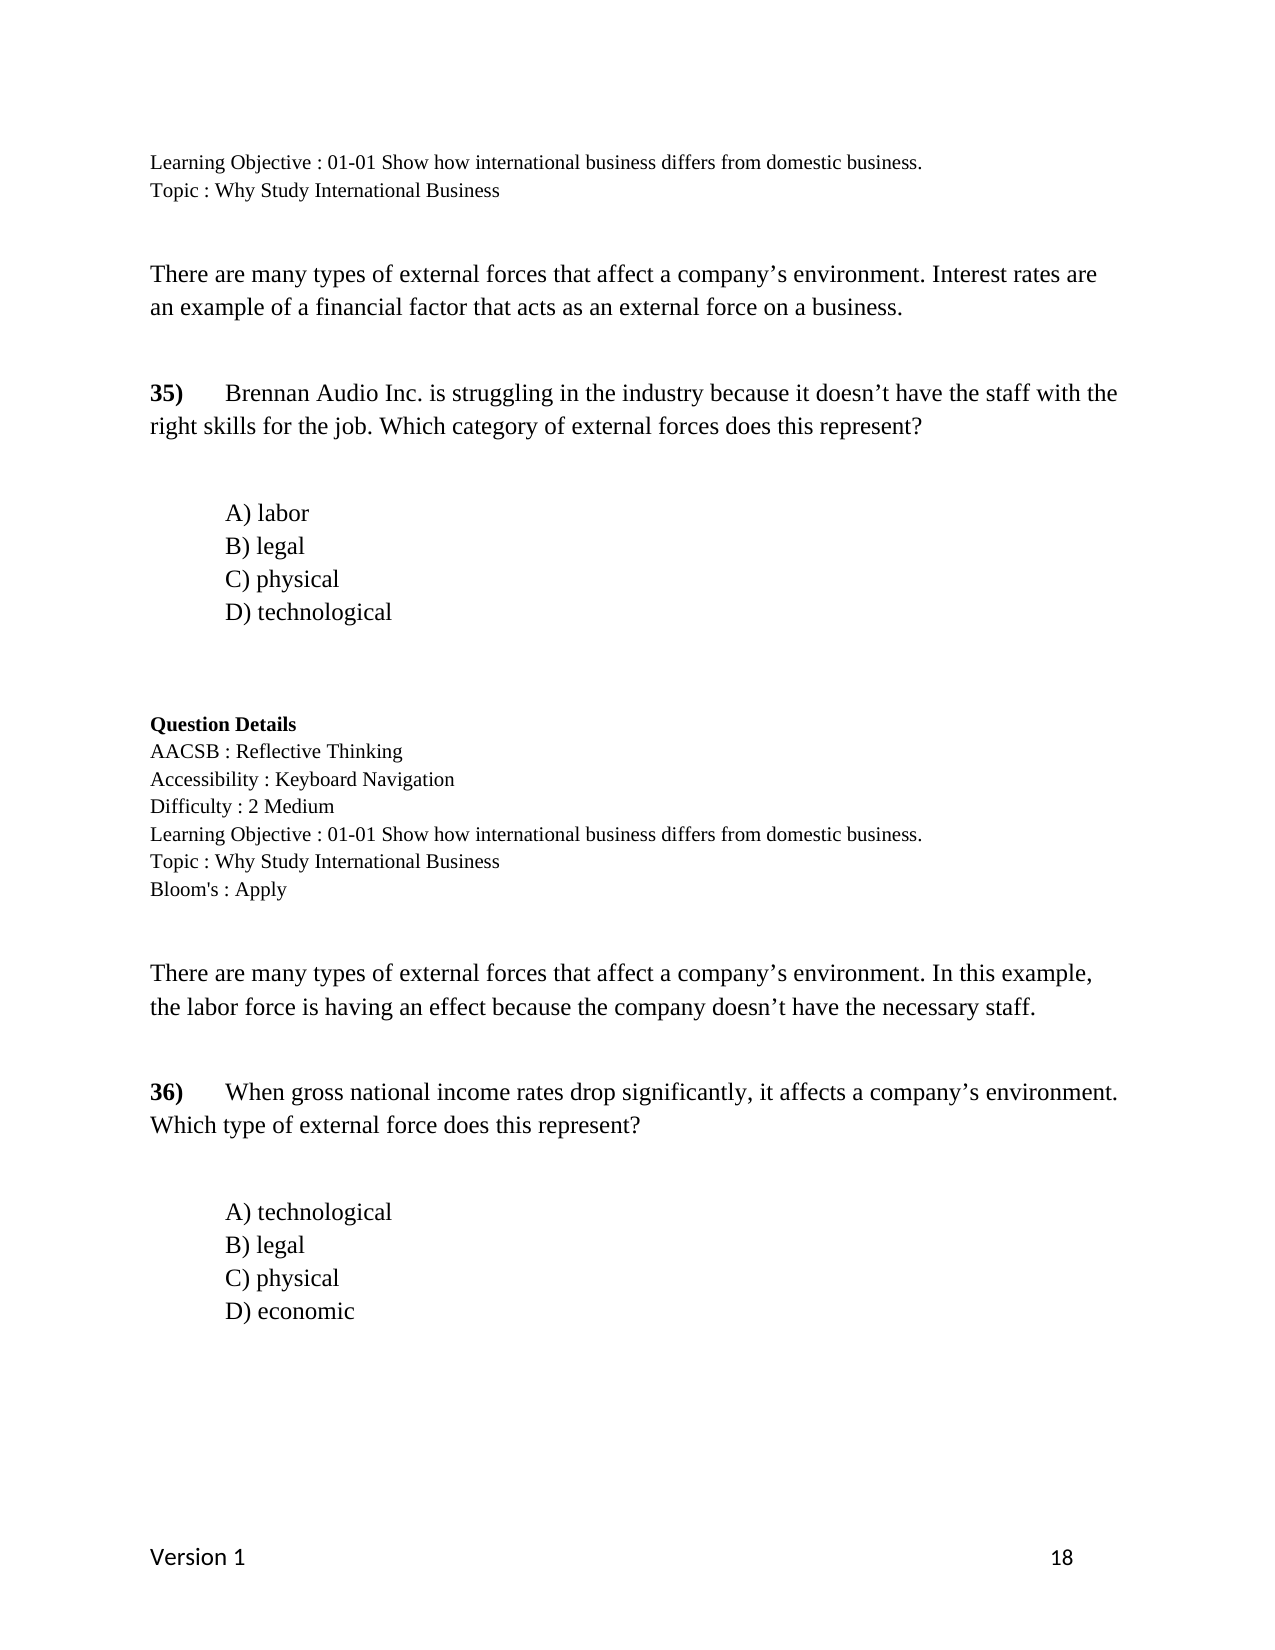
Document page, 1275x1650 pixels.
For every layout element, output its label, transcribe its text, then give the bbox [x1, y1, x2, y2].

text There are many types of external forces that affect a company’s environment. Interest rates are an example of a financial factor that acts as an external force on a business. [150, 226, 1125, 353]
text 36) When gross national income rates drop significantly, it affects a company’s environment. Which type of external force does this represent? [150, 1077, 1125, 1139]
text A) technological B) legal C) physical D) economic [150, 1164, 1125, 1358]
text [150, 150, 1125, 202]
text Question Details AACSB : Reflective Thinking Accessibility : Keyboard Navigation Difficulty : 2 Medium Learning Objective : 01-01 Show how international business differs from domestic business. Topic : Why Study International Business Bloom's : Apply [150, 684, 1125, 901]
text There are many types of external forces that affect a company’s environment. In this example, the labor force is having an effect because the company doesn’t have the necessary staff. [150, 926, 1125, 1052]
text 35) Brennan Audio Inc. is struggling in the industry because it doesn’t have the staff with the right skills for the job. Which category of external forces does this represent? [150, 378, 1125, 440]
text A) labor B) legal C) physical D) technological [150, 465, 1125, 659]
